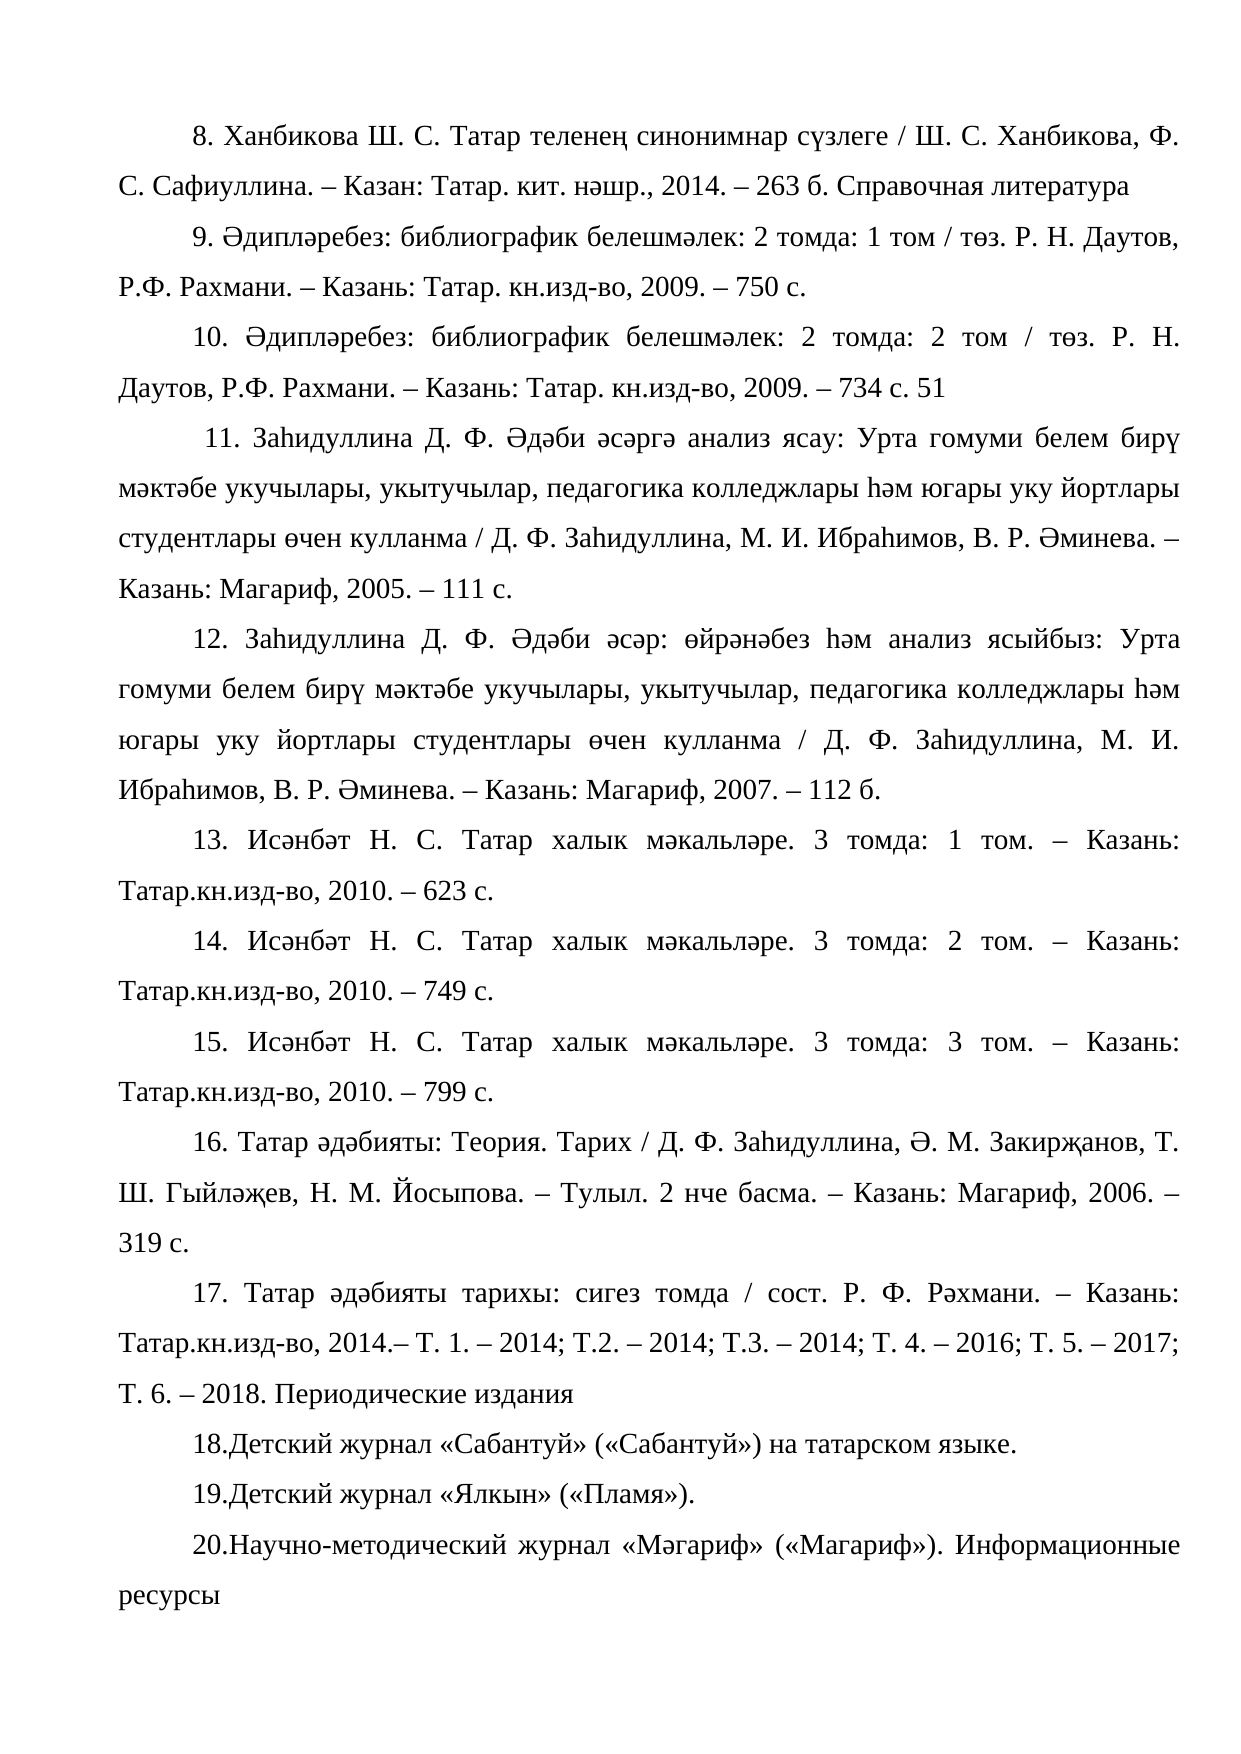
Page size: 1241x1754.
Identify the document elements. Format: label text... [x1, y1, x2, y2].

text 13. Исәнбәт Н. С. Татар халык мәкальләре. 3 томда: 1 том. – Казань: Татар.кн.изд-во, 2010. – 623 с. [118, 822, 1181, 906]
text 12. Заһидуллина Д. Ф. Әдәби әсәр: өйрәнәбез һәм анализ ясыйбыз: Урта гомуми белем бирү мәктәбе укучылары, укытучылар, педагогика колледжлары һәм югары уку йортлары студентлары өчен кулланма / Д. Ф. Заһидуллина, М. И. Ибраһимов, В. Р. Әминева. – Казань: Магариф, 2007. – 112 б. [118, 621, 1181, 806]
text 15. Исәнбәт Н. С. Татар халык мәкальләре. 3 томда: 3 том. – Казань: Татар.кн.изд-во, 2010. – 799 с. [118, 1024, 1181, 1108]
text 17. Татар әдәбияты тарихы: сигез томда / сост. Р. Ф. Рәхмани. – Казань: Татар.кн.изд-во, 2014.– Т. 1. – 2014; Т.2. – 2014; Т.3. – 2014; Т. 4. – 2016; Т. 5. – 2017; Т. 6. – 2018. Периодические издания [118, 1275, 1181, 1409]
text 11. Заһидуллина Д. Ф. Әдәби әсәргә анализ ясау: Урта гомуми белем бирү мәктәбе укучылары, укытучылар, педагогика колледжлары һәм югары уку йортлары студентлары өчен кулланма / Д. Ф. Заһидуллина, М. И. Ибраһимов, В. Р. Әминева. – Казань: Магариф, 2005. – 111 с. [118, 420, 1181, 604]
text 18.Детский журнал «Сабантуй» («Сабантуй») на татарском языке. [118, 1426, 1181, 1460]
text 19.Детский журнал «Ялкын» («Пламя»). [118, 1477, 1181, 1510]
text 14. Исәнбәт Н. С. Татар халык мәкальләре. 3 томда: 2 том. – Казань: Татар.кн.изд-во, 2010. – 749 с. [118, 923, 1181, 1007]
text 20.Научно-методический журнал «Мәгариф» («Магариф»). Информационные ресурсы [118, 1527, 1181, 1611]
text 8. Ханбикова Ш. С. Татар теленең синонимнар сүзлеге / Ш. С. Ханбикова, Ф. С. Сафиуллина. – Казан: Татар. кит. нәшр., 2014. – 263 б. Справочная литература [118, 118, 1181, 202]
text 9. Әдипләребез: библиографик белешмәлек: 2 томда: 1 том / төз. Р. Н. Даутов, Р.Ф. Рахмани. – Казань: Татар. кн.изд-во, 2009. – 750 с. [118, 219, 1181, 303]
text 16. Татар әдәбияты: Теория. Тарих / Д. Ф. Заһидуллина, Ә. М. Закирҗанов, Т. Ш. Гыйләҗев, Н. М. Йосыпова. – Тулыл. 2 нче басма. – Казань: Магариф, 2006. – 319 с. [118, 1124, 1181, 1258]
text 10. Әдипләребез: библиографик белешмәлек: 2 томда: 2 том / төз. Р. Н. Даутов, Р.Ф. Рахмани. – Казань: Татар. кн.изд-во, 2009. – 734 с. 51 [118, 319, 1181, 403]
